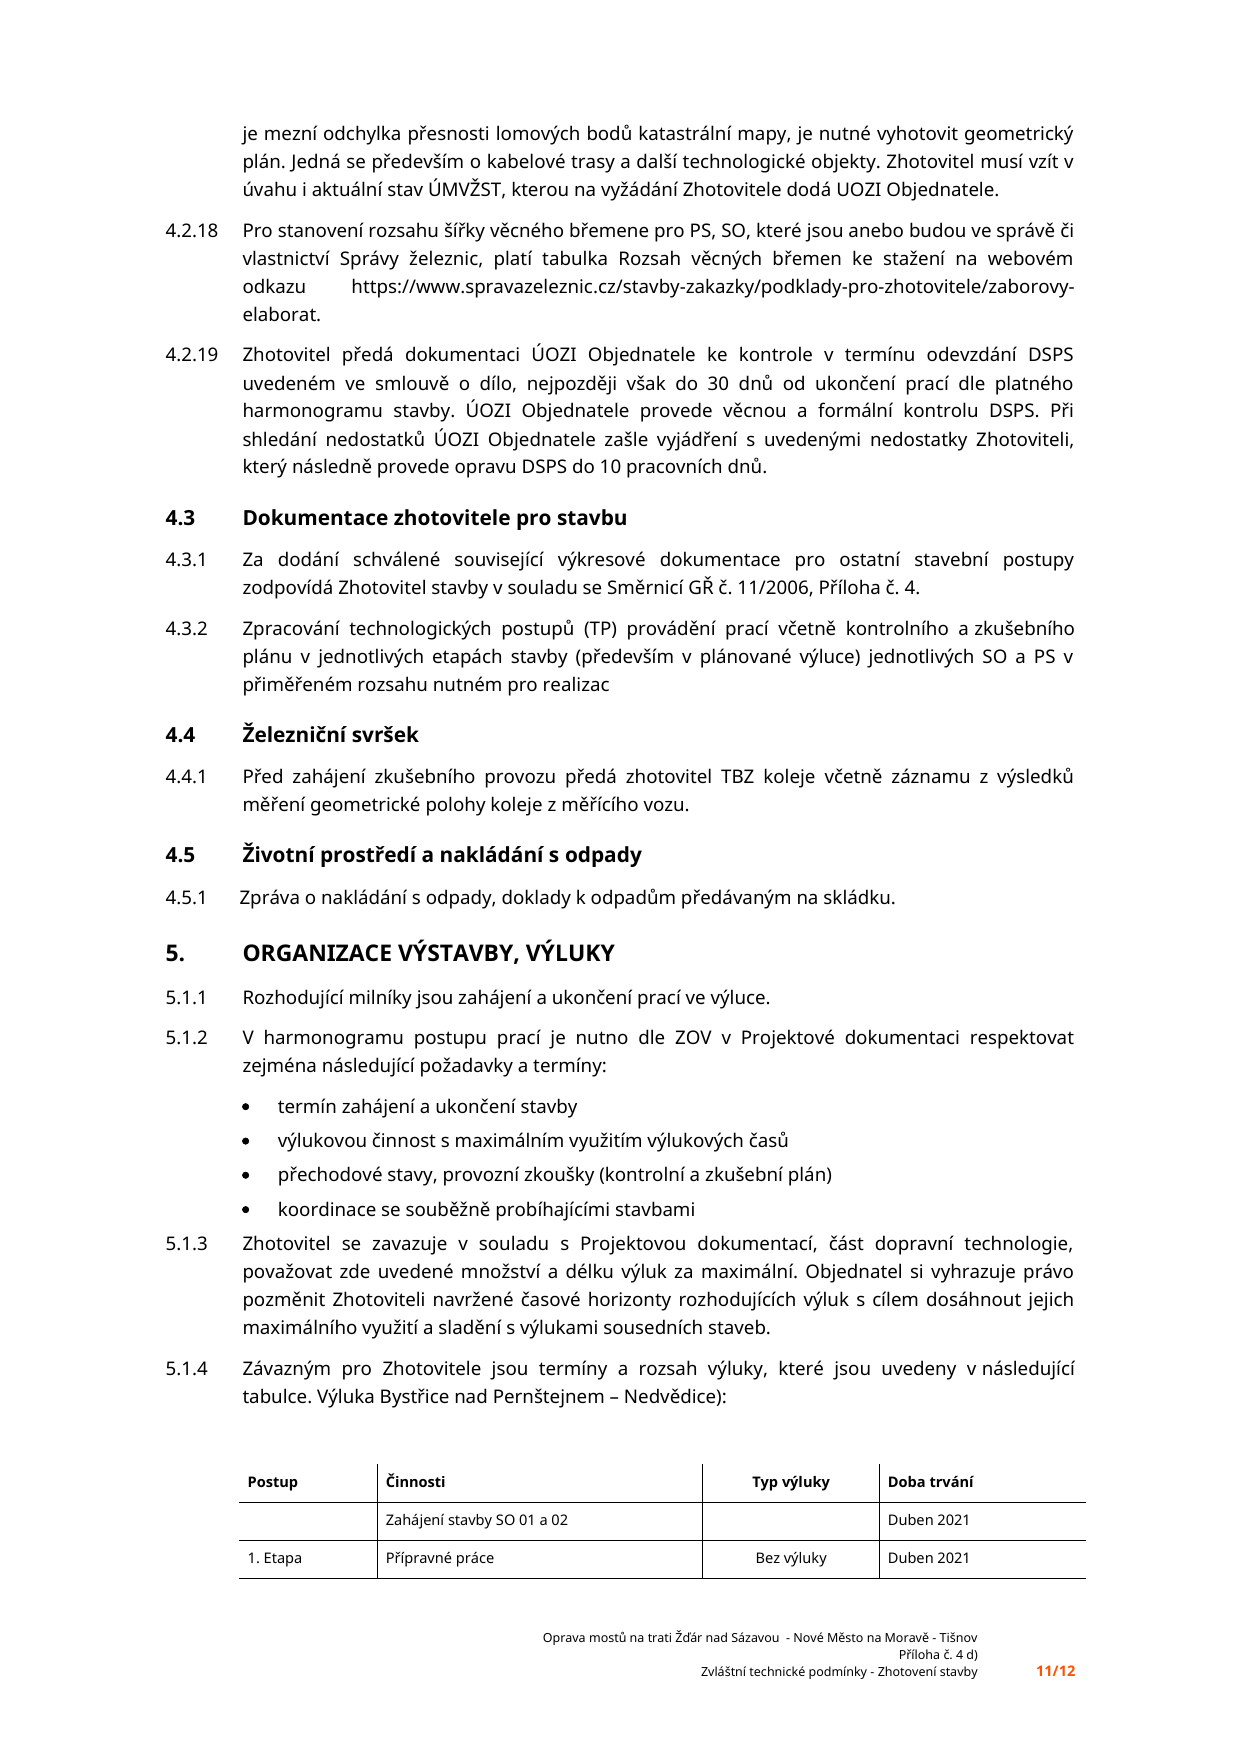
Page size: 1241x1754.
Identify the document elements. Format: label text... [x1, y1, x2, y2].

list výlukovou činnost s maximálním využitím výlukových časů [242, 1127, 1075, 1153]
table_cell 1. Etapa [239, 1541, 377, 1578]
list přechodové stavy, provozní zkoušky (kontrolní a zkušební plán) [242, 1162, 1075, 1187]
text 4.5.1 Zpráva o nakládání s odpady, doklady k odpadům předávaným na skládku. [165, 884, 1075, 910]
list Zhotovitel se zavazuje v souladu s Projektovou dokumentací, část dopravní technologie, považovat zde uvedené množství a délku výluk za maximální. Objednatel si vyhrazuje právo pozměnit Zhotoviteli navržené časové horizonty rozhodujících výluk s cílem dosáhnout jejich maximálního využití a sladění s výlukami sousedních staveb. [165, 1230, 1075, 1340]
table_header Typ výluky [703, 1464, 879, 1502]
text Životní prostředí a nakládání s odpady [165, 841, 1075, 869]
text Zhotovitel předá dokumentaci ÚOZI Objednatele ke kontrole v termínu odevzdání DSPS uvedeném ve smlouvě o dílo, nejpozději však do 30 dnů od ukončení prací dle platného harmonogramu stavby. ÚOZI Objednatele provede věcnou a formální kontrolu DSPS. Při shledání nedostatků ÚOZI Objednatele zašle vyjádření s uvedenými nedostatky Zhotoviteli, který následně provede opravu DSPS do 10 pracovních dnů. [165, 342, 1075, 479]
text Zpracování technologických postupů (TP) provádění prací včetně kontrolního a zkušebního plánu v jednotlivých etapách stavby (především v plánované výluce) jednotlivých SO a PS v přiměřeném rozsahu nutném pro realizac [165, 615, 1075, 697]
table_cell [239, 1503, 377, 1540]
table_cell Duben 2021 [880, 1503, 1086, 1540]
list termín zahájení a ukončení stavby [242, 1093, 1075, 1119]
table_cell Přípravné práce [378, 1541, 702, 1578]
text Dokumentace zhotovitele pro stavbu [165, 503, 1075, 531]
table_cell [703, 1503, 879, 1540]
list V harmonogramu postupu prací je nutno dle ZOV v Projektové dokumentaci respektovat zejména následující požadavky a termíny: [165, 1025, 1075, 1078]
text Železniční svršek [165, 720, 1075, 748]
list Závazným pro Zhotovitele jsou termíny a rozsah výluky, které jsou uvedeny v následující tabulce. Výluka Bystřice nad Pernštejnem – Nedvědice): [165, 1355, 1075, 1408]
text Za dodání schválené související výkresové dokumentace pro ostatní stavební postupy zodpovídá Zhotovitel stavby v souladu se Směrnicí GŘ č. 11/2006, Příloha č. 4. [165, 546, 1075, 600]
table_header Činnosti [378, 1464, 702, 1502]
table_header Doba trvání [880, 1464, 1086, 1502]
text Pro stanovení rozsahu šířky věcného břemene pro PS, SO, které jsou anebo budou ve správě či vlastnictví Správy železnic, platí tabulka Rozsah věcných břemen ke stažení na webovém odkazu https://www.spravazeleznic.cz/stavby-zakazky/podklady-pro-zhotovitele/zaborovy-elaborat. [165, 217, 1075, 327]
list Rozhodující milníky jsou zahájení a ukončení prací ve výluce. [165, 984, 1075, 1010]
text Před zahájení zkušebního provozu předá zhotovitel TBZ koleje včetně záznamu z výsledků měření geometrické polohy koleje z měřícího vozu. [165, 764, 1075, 817]
table_cell Bez výluky [703, 1541, 879, 1578]
table_cell Duben 2021 [880, 1541, 1086, 1578]
table_cell Zahájení stavby SO 01 a 02 [378, 1503, 702, 1540]
text ORGANIZACE VÝSTAVBY, VÝLUKY [165, 937, 1075, 968]
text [165, 121, 1075, 202]
list koordinace se souběžně probíhajícími stavbami [242, 1196, 1075, 1222]
table_header Postup [239, 1464, 377, 1502]
